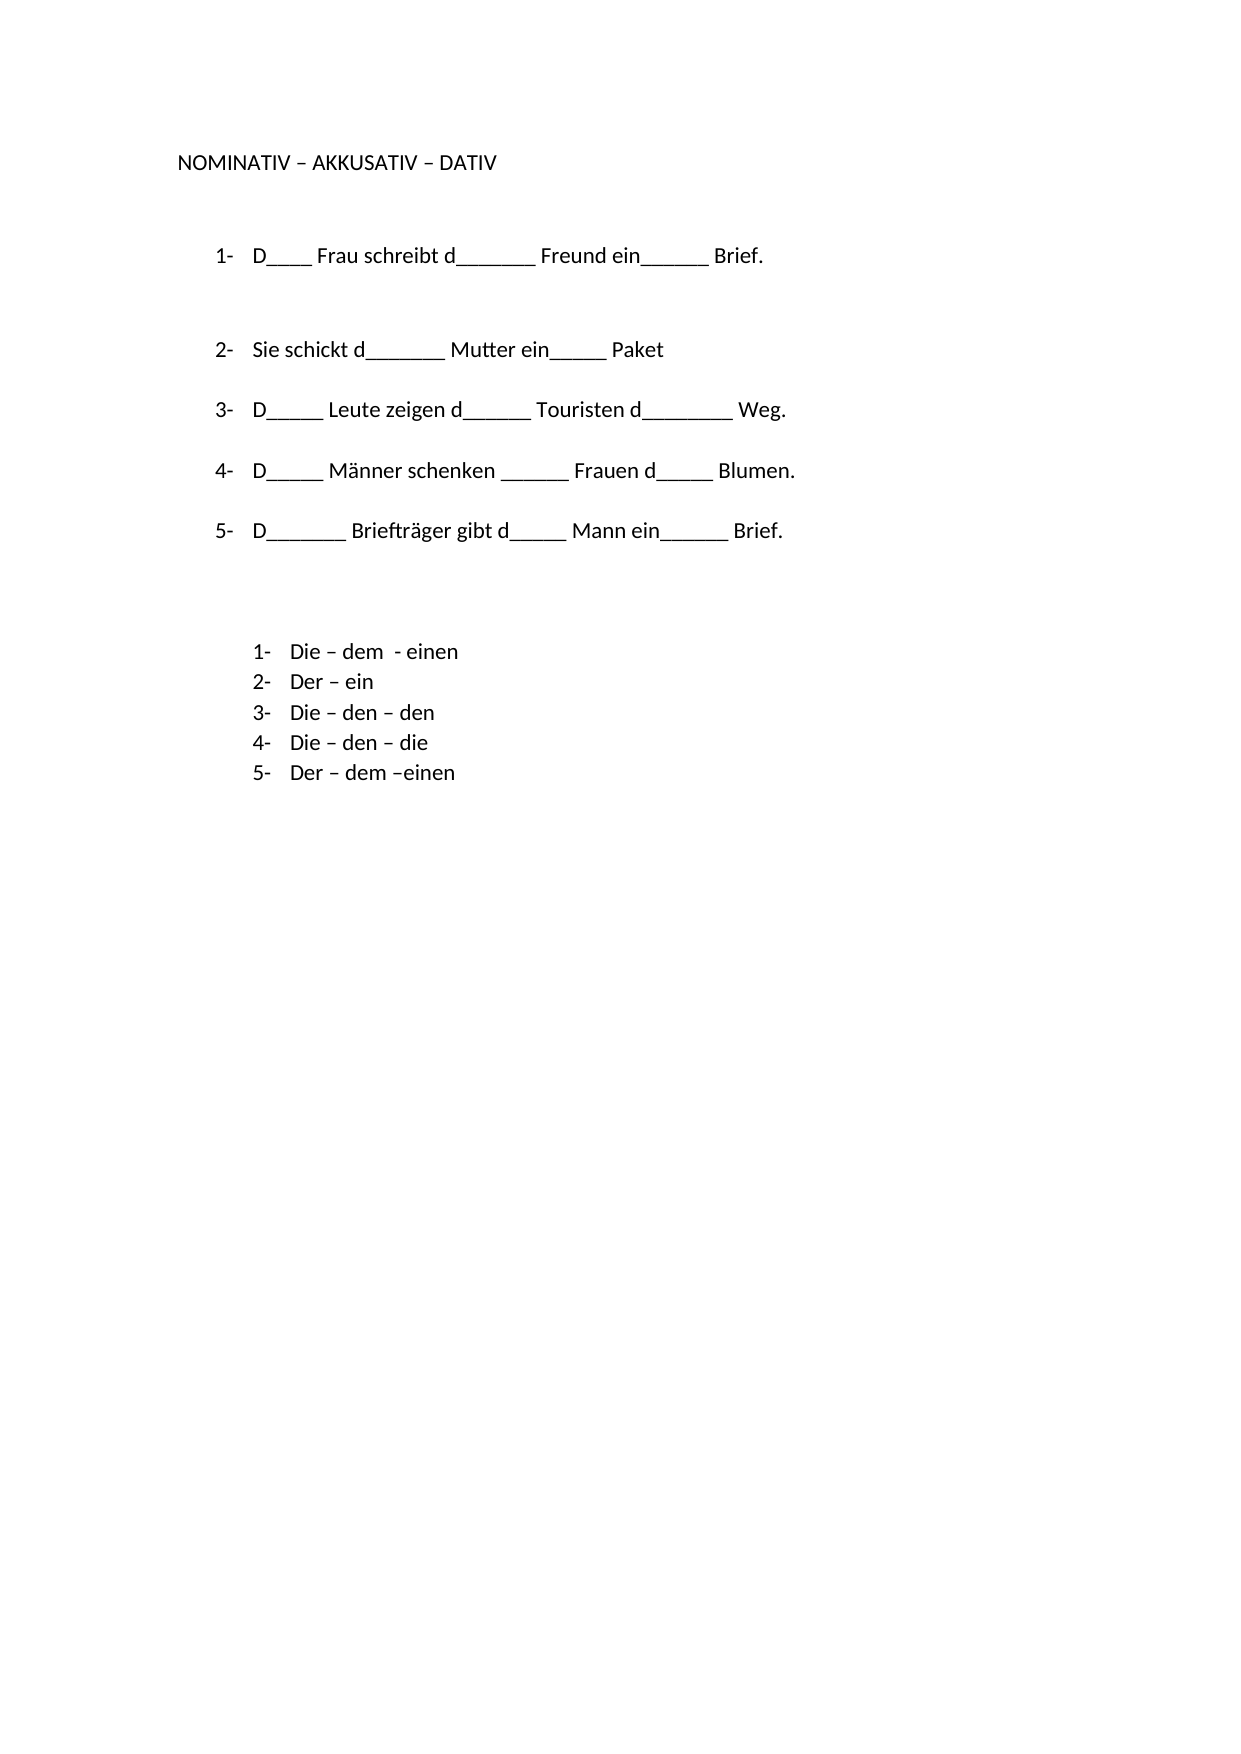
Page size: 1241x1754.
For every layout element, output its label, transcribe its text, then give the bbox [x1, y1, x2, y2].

list D_____ Leute zeigen d______ Touristen d________ Weg. [215, 396, 1063, 423]
list Die – den – die [252, 728, 1063, 756]
list D____ Frau schreibt d_______ Freund ein______ Brief. [215, 241, 1063, 269]
list D_______ Briefträger gibt d_____ Mann ein______ Brief. [215, 516, 1063, 544]
list Die – dem - einen [252, 637, 1063, 665]
list Die – den – den [252, 698, 1063, 726]
text NOMINATIV – AKKUSATIV – DATIV [177, 148, 1063, 176]
list Sie schickt d_______ Mutter ein_____ Paket [215, 335, 1063, 363]
list Der – dem –einen [252, 758, 1063, 786]
list D_____ Männer schenken ______ Frauen d_____ Blumen. [215, 456, 1063, 484]
list Der – ein [252, 667, 1063, 695]
